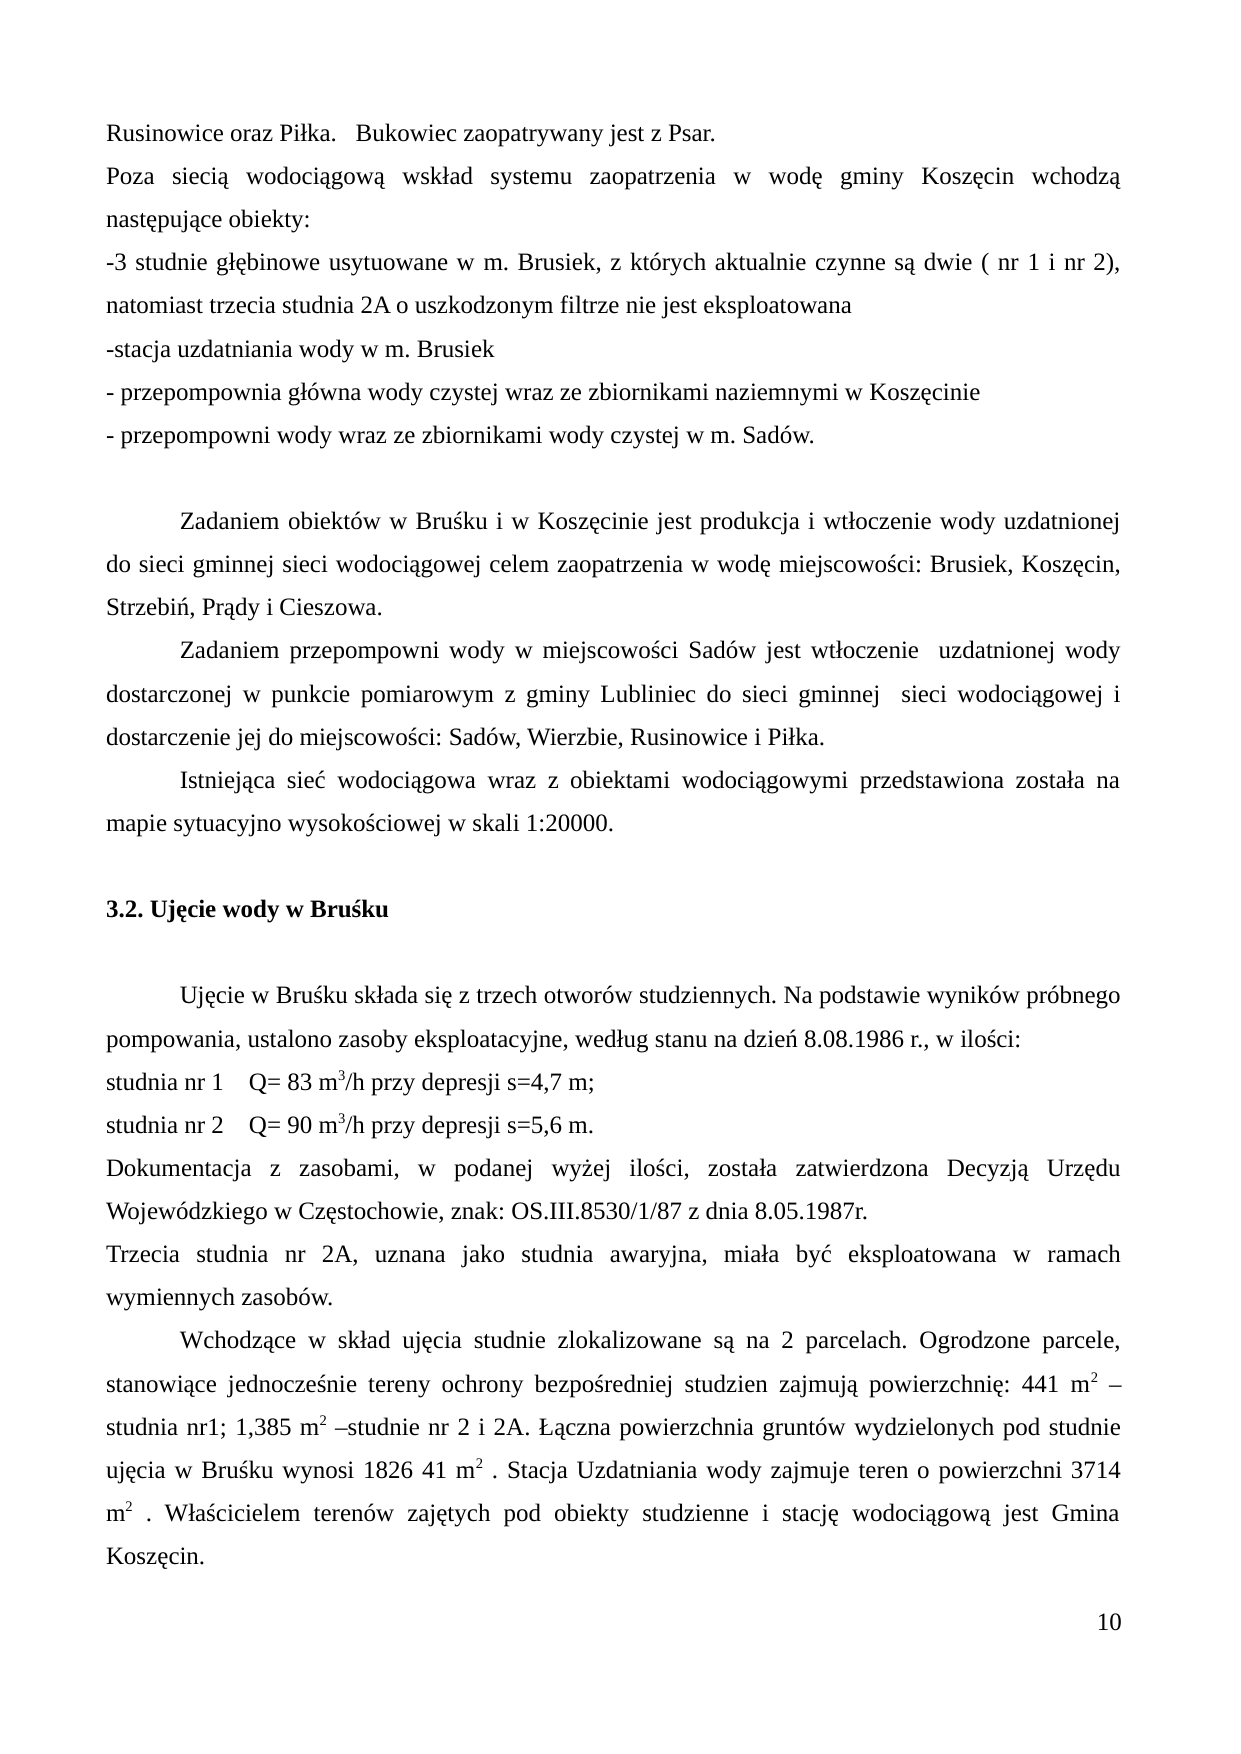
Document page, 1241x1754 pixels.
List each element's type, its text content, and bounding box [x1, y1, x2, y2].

text Poza siecią wodociągową wskład systemu zaopatrzenia w wodę gminy Koszęcin wchodzą następujące obiekty: [106, 161, 1121, 233]
text - przepompownia główna wody czystej wraz ze zbiornikami naziemnymi w Koszęcinie [106, 377, 1121, 406]
text Dokumentacja z zasobami, w podanej wyżej ilości, została zatwierdzona Decyzją Urzędu Wojewódzkiego w Częstochowie, znak: OS.III.8530/1/87 z dnia 8.05.1987r. [106, 1153, 1121, 1225]
text Trzecia studnia nr 2A, uznana jako studnia awaryjna, miała być eksploatowana w ramach wymiennych zasobów. [106, 1239, 1121, 1311]
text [106, 118, 1121, 147]
list studnia nr 1 Q= 83 m3/h przy depresji s=4,7 m; [106, 1067, 1121, 1096]
text - przepompowni wody wraz ze zbiornikami wody czystej w m. Sadów. [106, 420, 1121, 449]
text -3 studnie głębinowe usytuowane w m. Brusiek, z których aktualnie czynne są dwie ( nr 1 i nr 2), natomiast trzecia studnia 2A o uszkodzonym filtrze nie jest eksploatowana [106, 247, 1121, 319]
text Ujęcie w Bruśku składa się z trzech otworów studziennych. Na podstawie wyników próbnego pompowania, ustalono zasoby eksploatacyjne, według stanu na dzień 8.08.1986 r., w ilości: [106, 981, 1121, 1052]
text Zadaniem przepompowni wody w miejscowości Sadów jest wtłoczenie uzdatnionej wody dostarczonej w punkcie pomiarowym z gminy Lubliniec do sieci gminnej sieci wodociągowej i dostarczenie jej do miejscowości: Sadów, Wierzbie, Rusinowice i Piłka. [106, 636, 1121, 751]
text Zadaniem obiektów w Bruśku i w Koszęcinie jest produkcja i wtłoczenie wody uzdatnionej do sieci gminnej sieci wodociągowej celem zaopatrzenia w wodę miejscowości: Brusiek, Koszęcin, Strzebiń, Prądy i Cieszowa. [106, 506, 1121, 621]
text Wchodzące w skład ujęcia studnie zlokalizowane są na 2 parcelach. Ogrodzone parcele, stanowiące jednocześnie tereny ochrony bezpośredniej studzien zajmują powierzchnię: 441 m2 – studnia nr1; 1,385 m2 –studnie nr 2 i 2A. Łączna powierzchnia gruntów wydzielonych pod studnie ujęcia w Bruśku wynosi 1826 41 m2 . Stacja Uzdatniania wody zajmuje teren o powierzchni 3714 m2 . Właścicielem terenów zajętych pod obiekty studzienne i stację wodociągową jest Gmina Koszęcin. [106, 1326, 1121, 1570]
list studnia nr 2 Q= 90 m3/h przy depresji s=5,6 m. [106, 1110, 1121, 1139]
text -stacja uzdatniania wody w m. Brusiek [106, 334, 1121, 362]
text 3.2. Ujęcie wody w Bruśku [106, 894, 1121, 923]
text Istniejąca sieć wodociągowa wraz z obiektami wodociągowymi przedstawiona została na mapie sytuacyjno wysokościowej w skali 1:20000. [106, 765, 1121, 837]
